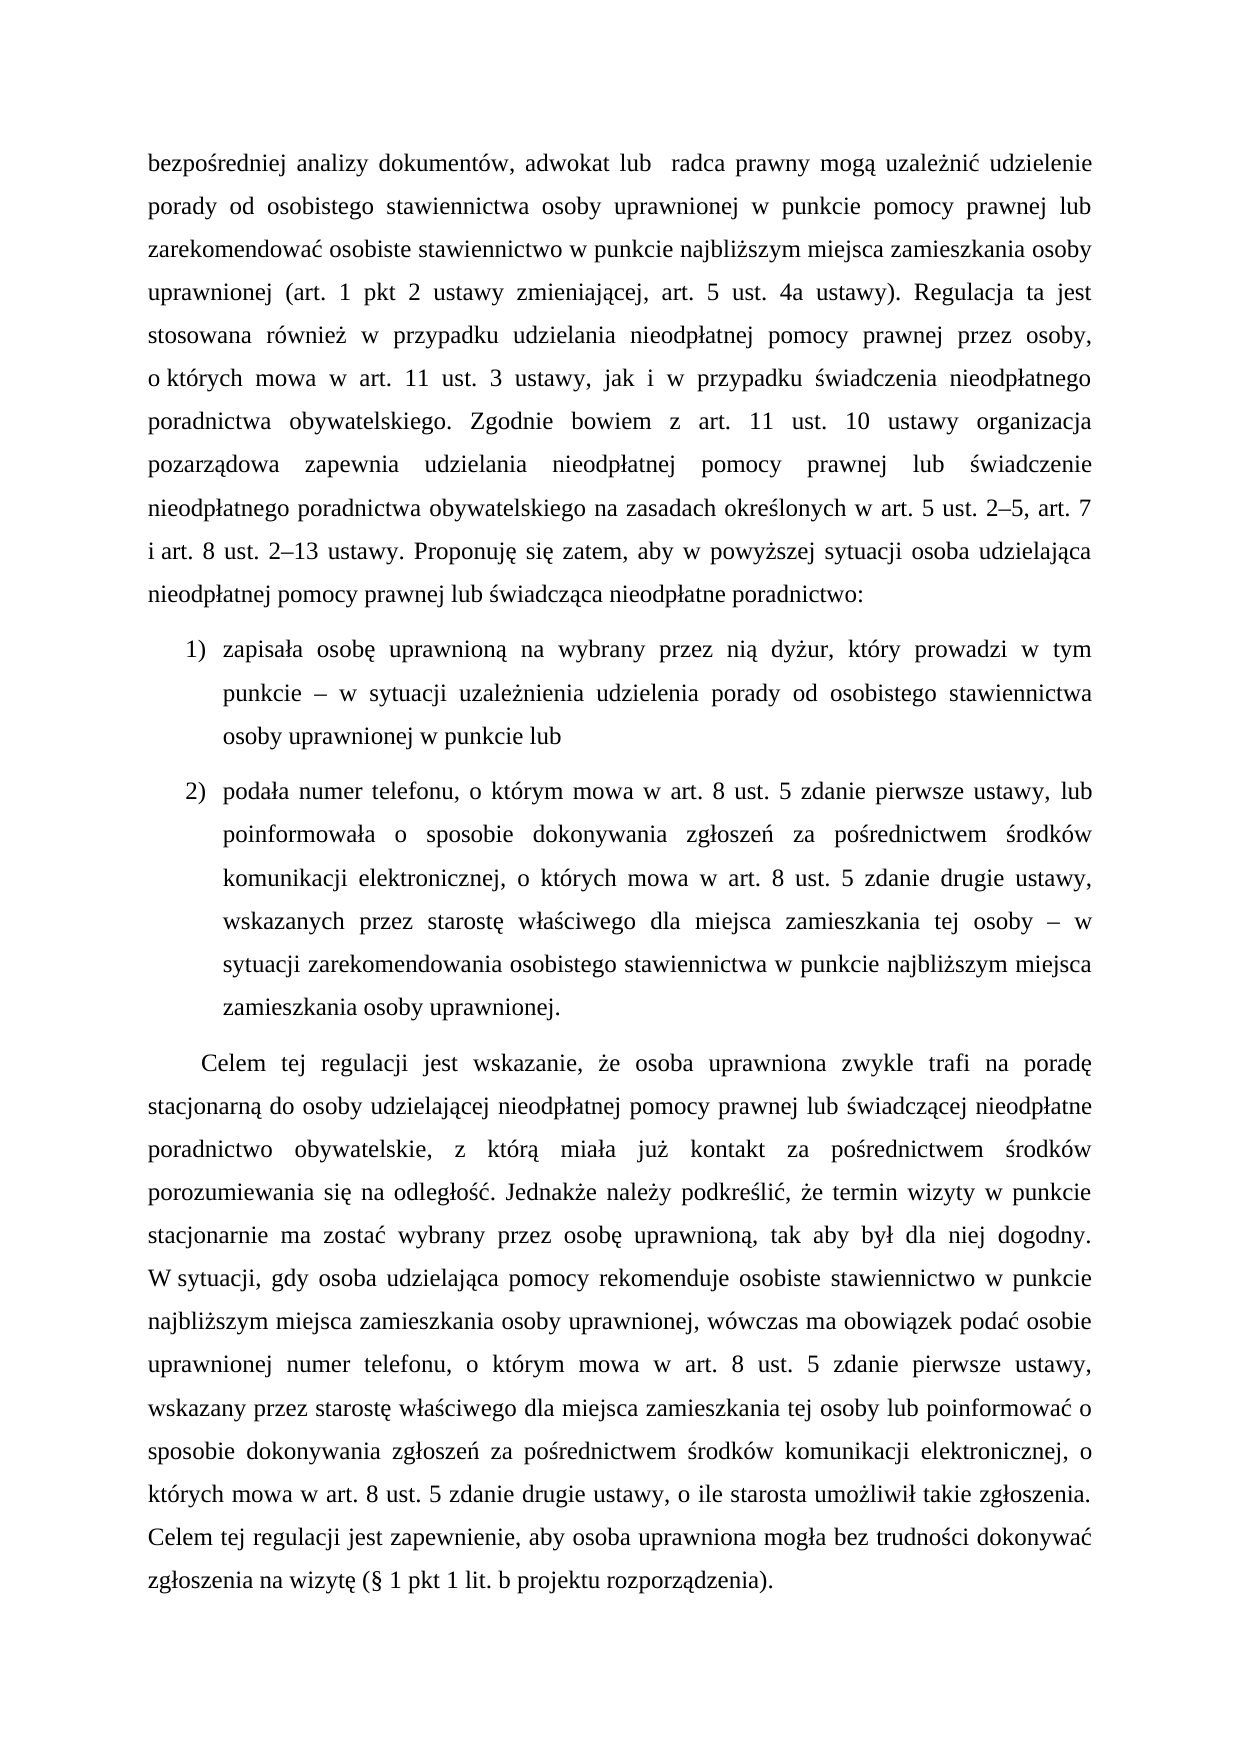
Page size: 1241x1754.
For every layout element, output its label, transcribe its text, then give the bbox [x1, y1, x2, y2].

list podała numer telefonu, o którym mowa w art. 8 ust. 5 zdanie pierwsze ustawy, lub poinformowała o sposobie dokonywania zgłoszeń za pośrednictwem środków komunikacji elektronicznej, o których mowa w art. 8 ust. 5 zdanie drugie ustawy, wskazanych przez starostę właściwego dla miejsca zamieszkania tej osoby – w sytuacji zarekomendowania osobistego stawiennictwa w punkcie najbliższym miejsca zamieszkania osoby uprawnionej. [185, 776, 1093, 1021]
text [148, 148, 1093, 608]
text Celem tej regulacji jest wskazanie, że osoba uprawniona zwykle trafi na poradę stacjonarną do osoby udzielającej nieodpłatnej pomocy prawnej lub świadczącej nieodpłatne poradnictwo obywatelskie, z którą miała już kontakt za pośrednictwem środków porozumiewania się na odległość. Jednakże należy podkreślić, że termin wizyty w punkcie stacjonarnie ma zostać wybrany przez osobę uprawnioną, tak aby był dla niej dogodny. W sytuacji, gdy osoba udzielająca pomocy rekomenduje osobiste stawiennictwo w punkcie najbliższym miejsca zamieszkania osoby uprawnionej, wówczas ma obowiązek podać osobie uprawnionej numer telefonu, o którym mowa w art. 8 ust. 5 zdanie pierwsze ustawy, wskazany przez starostę właściwego dla miejsca zamieszkania tej osoby lub poinformować o sposobie dokonywania zgłoszeń za pośrednictwem środków komunikacji elektronicznej, o których mowa w art. 8 ust. 5 zdanie drugie ustawy, o ile starosta umożliwił takie zgłoszenia. Celem tej regulacji jest zapewnienie, aby osoba uprawniona mogła bez trudności dokonywać zgłoszenia na wizytę (§ 1 pkt 1 lit. b projektu rozporządzenia). [148, 1048, 1093, 1594]
list zapisała osobę uprawnioną na wybrany przez nią dyżur, który prowadzi w tym punkcie – w sytuacji uzależnienia udzielenia porady od osobistego stawiennictwa osoby uprawnionej w punkcie lub [185, 634, 1093, 749]
